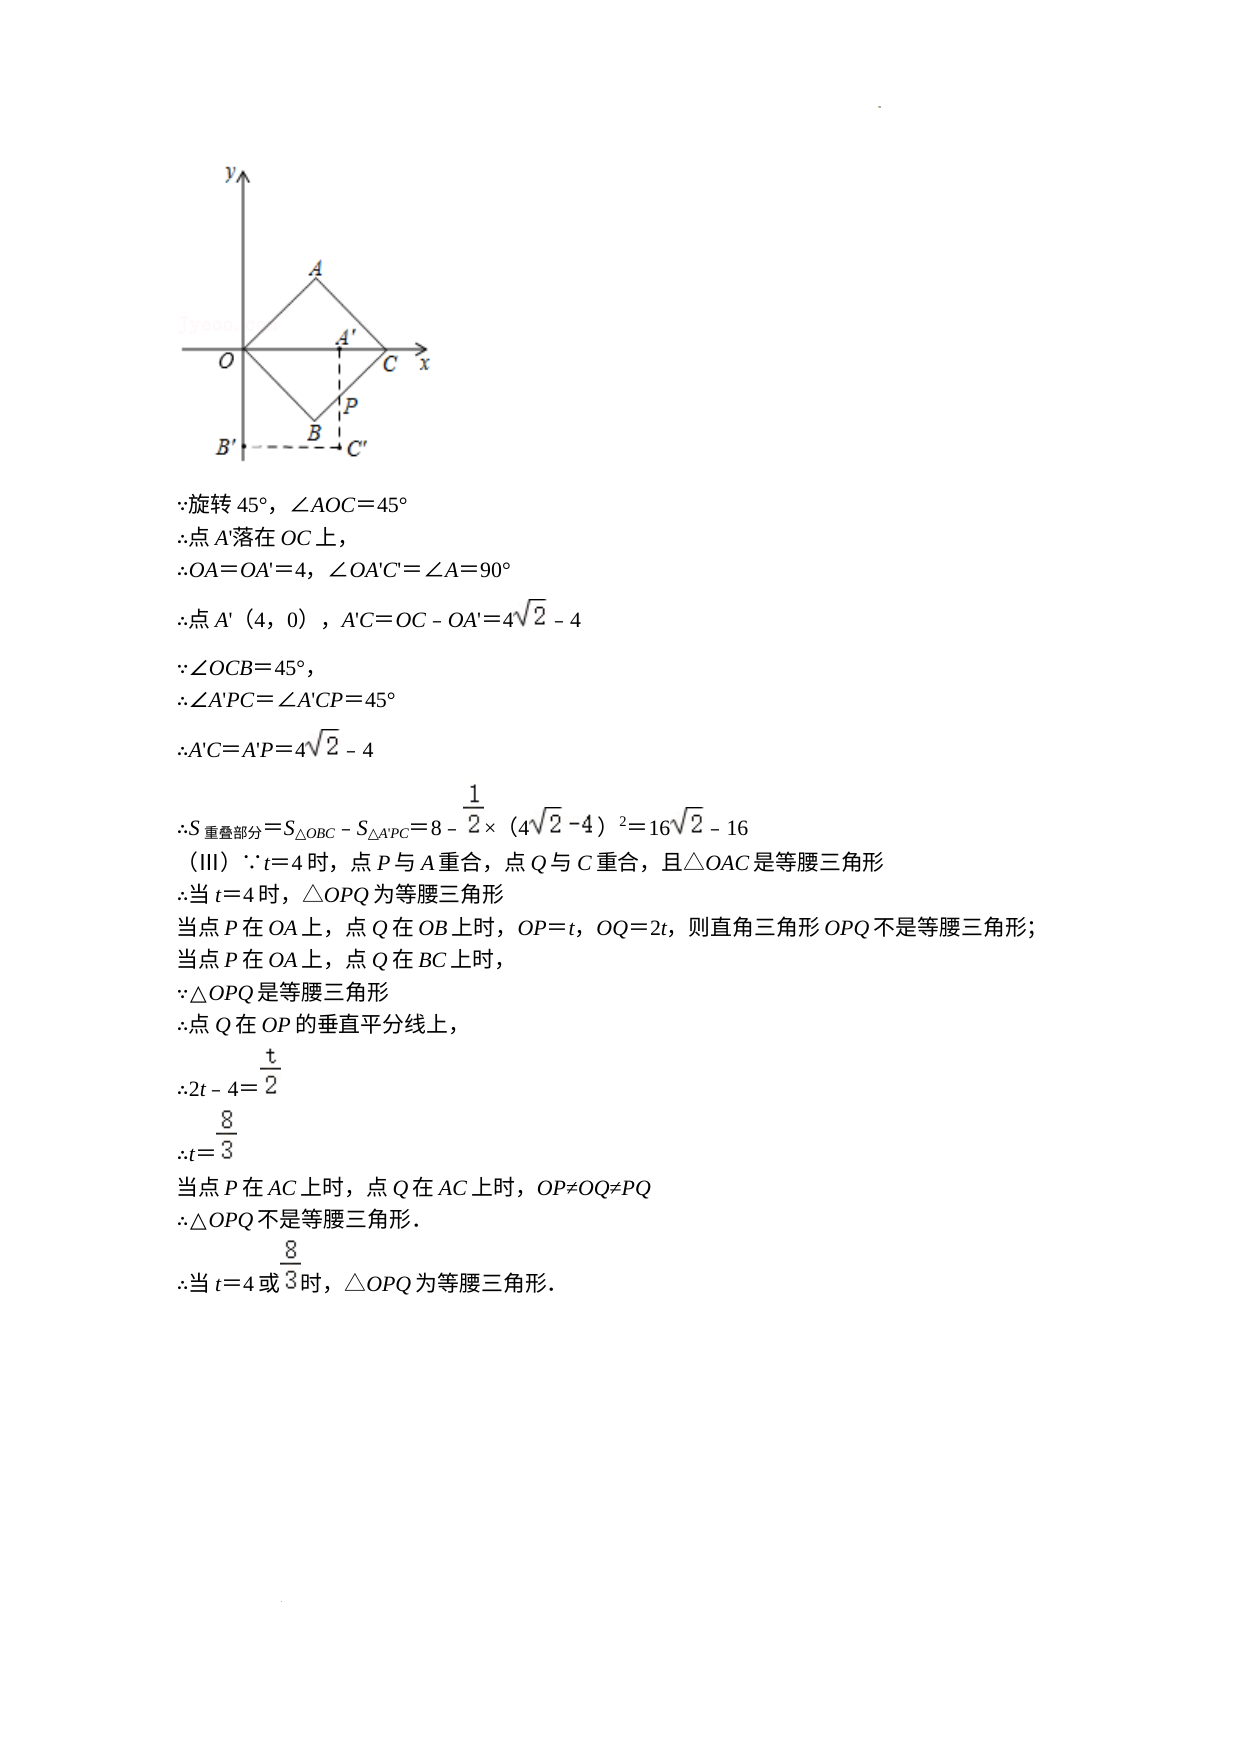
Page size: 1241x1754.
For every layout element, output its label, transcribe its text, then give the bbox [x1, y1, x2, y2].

picture [513, 599, 548, 628]
text 当点P在OA上，点Q在OB上时，OP＝t，OQ＝2t，则直角三角形OPQ不是等腰三角形； [176, 909, 1093, 942]
text ∴∠A'PC＝∠A'CP＝45° [176, 682, 1093, 714]
picture [260, 1041, 281, 1097]
picture [176, 161, 436, 466]
text ∴点A'（4，0），A'C＝OC﹣OA'＝4﹣4 [176, 584, 1093, 649]
text ∵旋转45°，∠AOC＝45° [176, 487, 1093, 519]
text ∴当t＝4时，△OPQ为等腰三角形 [176, 877, 1093, 909]
text （Ⅲ）∵t＝4时，点P与A重合，点Q与C重合，且△OAC是等腰三角形 [176, 844, 1093, 877]
picture [280, 1236, 301, 1292]
text ∴OA＝OA'＝4，∠OA'C'＝∠A＝90° [176, 552, 1093, 584]
text ∴S重叠部分＝S△OBC﹣S△A'PC＝8﹣×（4 ）2＝16﹣16 [176, 779, 1093, 844]
text ∴2t﹣4＝ [176, 1039, 1093, 1104]
text 当点P在AC上时，点Q在AC上时，OP≠OQ≠PQ [176, 1169, 1093, 1202]
text ∴△OPQ不是等腰三角形． [176, 1202, 1093, 1234]
text ∴A'C＝A'P＝4﹣4 [176, 714, 1093, 779]
text ∴点A'落在OC上， [176, 519, 1093, 552]
picture [216, 1106, 237, 1162]
text ∴t＝ [176, 1104, 1093, 1169]
text 当点P在OA上，点Q在BC上时， [176, 942, 1093, 974]
text ∵△OPQ是等腰三角形 [176, 974, 1093, 1007]
picture [305, 729, 341, 758]
picture [529, 807, 592, 836]
text ∴点Q在OP的垂直平分线上， [176, 1007, 1093, 1039]
picture [670, 807, 705, 836]
picture [463, 780, 484, 836]
text ∵∠OCB＝45°， [176, 649, 1093, 682]
text ∴当t＝4或时，△OPQ为等腰三角形． [176, 1234, 1093, 1299]
